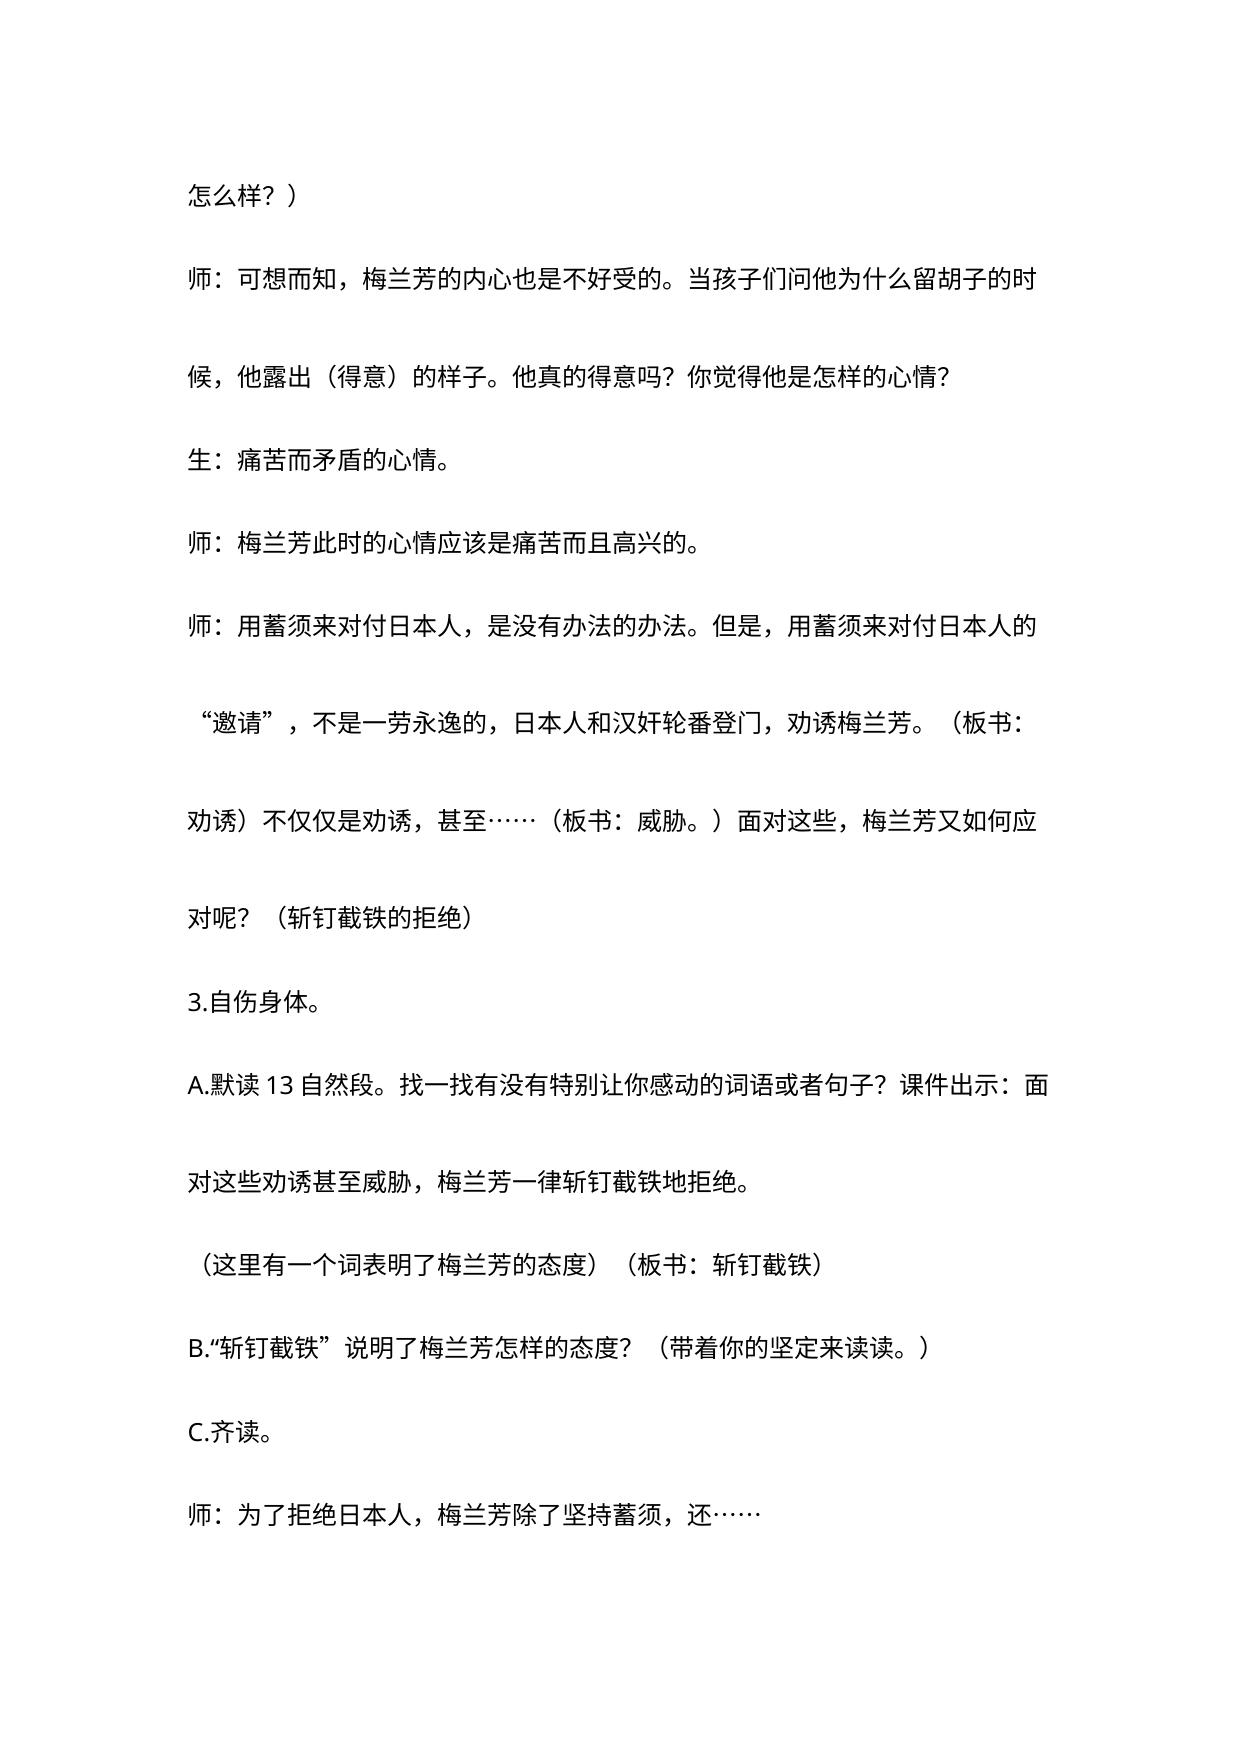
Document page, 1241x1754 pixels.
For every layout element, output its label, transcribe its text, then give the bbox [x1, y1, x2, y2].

text 生：痛苦而矛盾的心情。 [187, 426, 1053, 491]
text 师：用蓄须来对付日本人，是没有办法的办法。但是，用蓄须来对付日本人的“邀请”，不是一劳永逸的，日本人和汉奸轮番登门，劝诱梅兰芳。（板书：劝诱）不仅仅是劝诱，甚至……（板书：威胁。）面对这些，梅兰芳又如何应对呢？（斩钉截铁的拒绝） [187, 592, 1053, 949]
text C.齐读。 [187, 1398, 1053, 1463]
text 师：为了拒绝日本人，梅兰芳除了坚持蓄须，还…… [187, 1481, 1053, 1546]
text 师：可想而知，梅兰芳的内心也是不好受的。当孩子们问他为什么留胡子的时候，他露出（得意）的样子。他真的得意吗？你觉得他是怎样的心情？ [187, 245, 1053, 408]
text 3.自伤身体。 [187, 968, 1053, 1033]
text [187, 162, 1053, 227]
text 师：梅兰芳此时的心情应该是痛苦而且高兴的。 [187, 509, 1053, 574]
text A.默读13自然段。找一找有没有特别让你感动的词语或者句子？课件出示：面对这些劝诱甚至威胁，梅兰芳一律斩钉截铁地拒绝。 [187, 1051, 1053, 1213]
text B.“斩钉截铁”说明了梅兰芳怎样的态度？（带着你的坚定来读读。） [187, 1314, 1053, 1379]
text （这里有一个词表明了梅兰芳的态度）（板书：斩钉截铁） [187, 1231, 1053, 1296]
